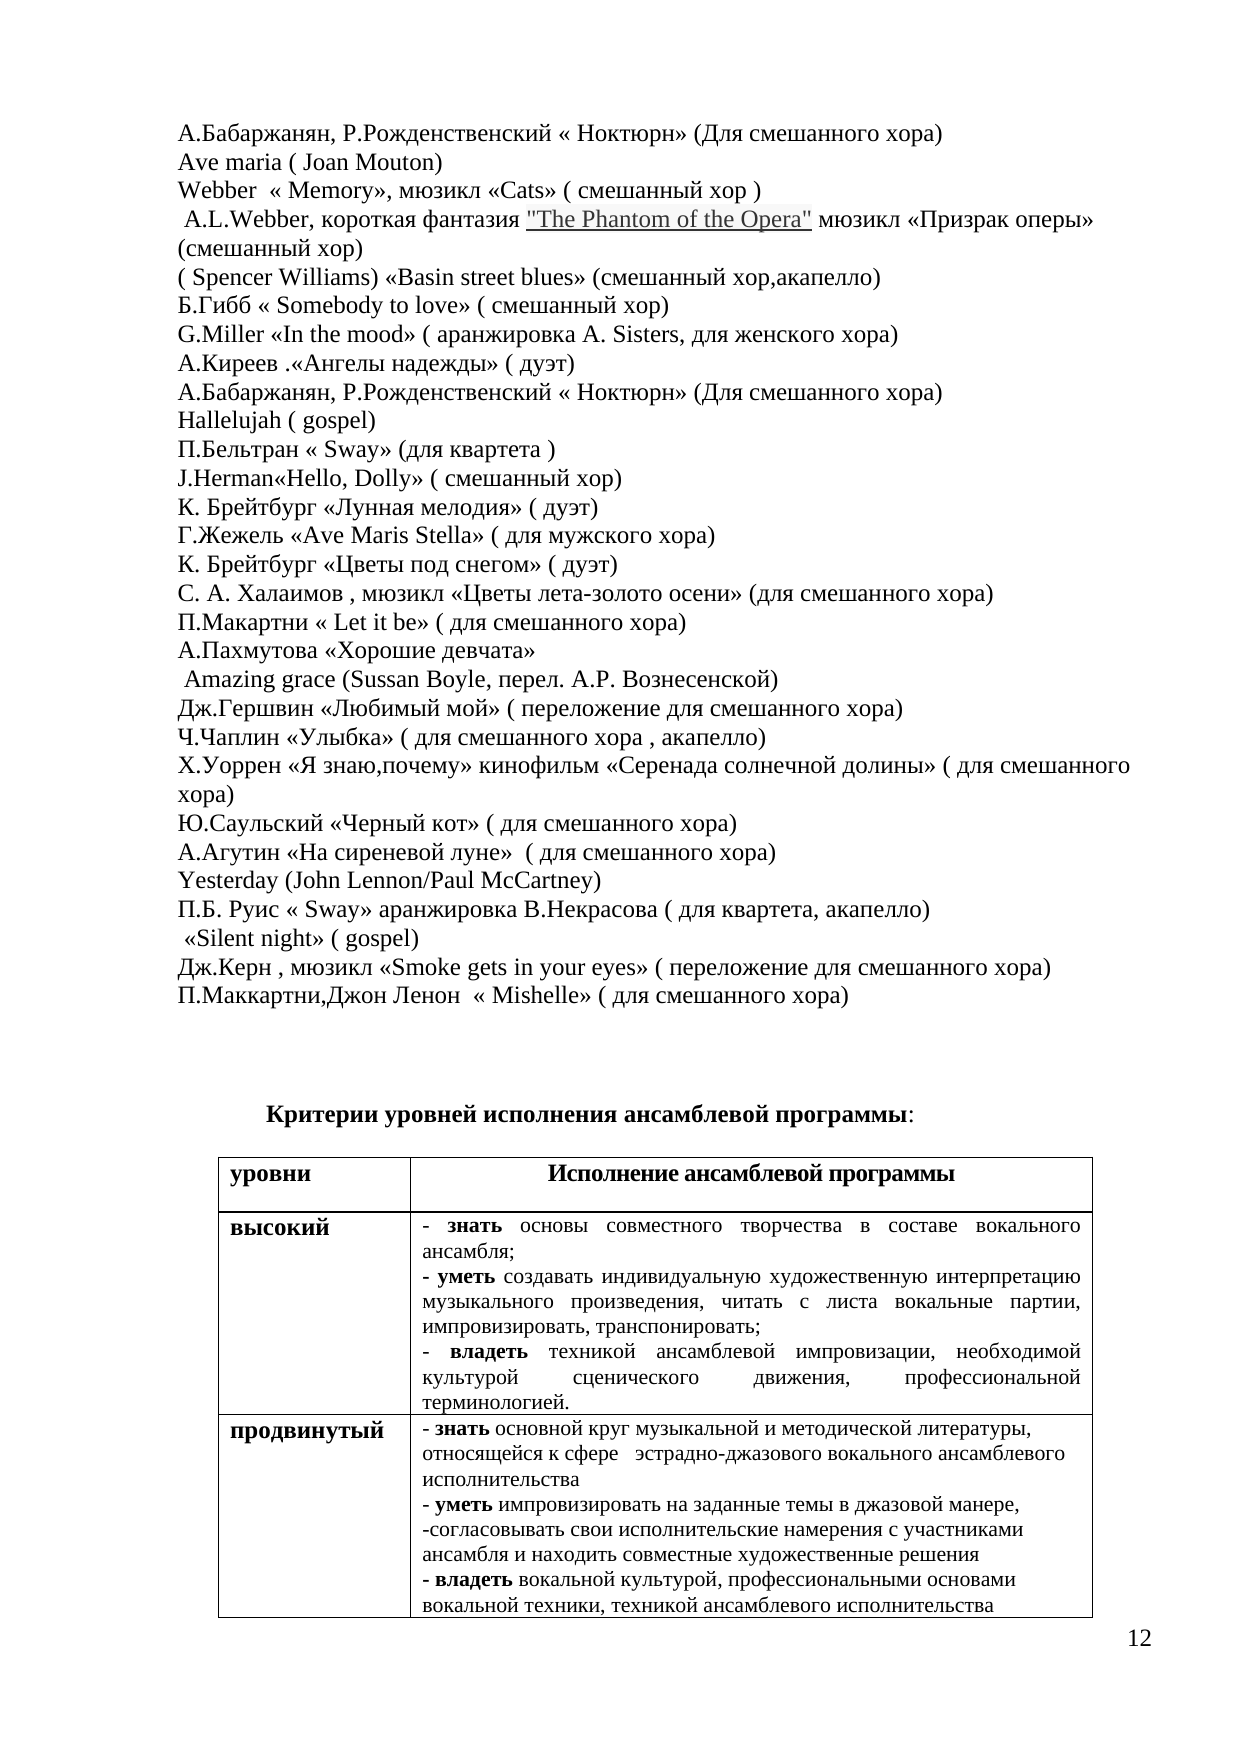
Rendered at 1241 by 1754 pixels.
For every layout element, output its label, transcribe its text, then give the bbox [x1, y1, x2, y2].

text Б.Гибб « Somebody to love» ( смешанный хор) [177, 291, 1152, 319]
text Amazing grace (Sussan Boyle, перел. А.Р. Вознесенской) [177, 664, 1152, 693]
text Критерии уровней исполнения ансамблевой программы: [177, 1099, 1152, 1128]
text Дж.Гершвин «Любимый мой» ( переложение для смешанного хора) [177, 693, 1152, 722]
text А.Пахмутова «Хорошие девчата» [177, 636, 1152, 664]
table_header уровни [219, 1158, 410, 1211]
text G.Miller «In the mood» ( аранжировка A. Sisters, для женского хора) [177, 319, 1152, 348]
text К. Брейтбург «Лунная мелодия» ( дуэт) [177, 492, 1152, 521]
table_cell - знать основной круг музыкальной и методической литературы, относящейся к сфере эстрадно-джазового вокального ансамблевого исполнительства - уметь импровизировать на заданные темы в джазовой манере, -согласовывать свои исполнительские намерения с участниками ансамбля и находить совместные художественные решения - владеть вокальной культурой, профессиональными основами вокальной техники, техникой ансамблевого исполнительства [411, 1415, 1092, 1617]
table_header Исполнение ансамблевой программы [411, 1158, 1092, 1211]
text Hallelujah ( gospel) [177, 406, 1152, 434]
text Х.Уоррен «Я знаю,почему» кинофильм «Серенада солнечной долины» ( для смешанного хора) [177, 751, 1152, 808]
text П.Макартни « Let it be» ( для смешанного хора) [177, 607, 1152, 636]
table_cell - знать основы совместного творчества в составе вокального ансамбля; - уметь создавать индивидуальную художественную интерпретацию музыкального произведения, читать с листа вокальные партии, импровизировать, транспонировать; - владеть техникой ансамблевой импровизации, необходимой культурой сценического движения, профессиональной терминологией. [411, 1213, 1092, 1414]
text П.Б. Руис « Sway» аранжировка В.Некрасова ( для квартета, акапелло) [177, 894, 1152, 923]
text A.L.Webber, короткая фантазия "The Phantom of the Opera" мюзикл «Призрак оперы» (смешанный хор) [177, 204, 1152, 262]
text Ю.Саульский «Черный кот» ( для смешанного хора) [177, 808, 1152, 837]
text А.Бабаржанян, Р.Рожденственский « Ноктюрн» (Для смешанного хора) [177, 377, 1152, 406]
table_cell продвинутый [219, 1415, 410, 1617]
text J.Herman«Hello, Dolly» ( смешанный хор) [177, 463, 1152, 492]
text ( Spencer Williams) «Basin street blues» (смешанный хор,акапелло) [177, 262, 1152, 291]
text Дж.Керн , мюзикл «Smoke gets in your eyes» ( переложение для смешанного хора) [177, 952, 1152, 981]
text П.Маккартни,Джон Ленон « Mishelle» ( для смешанного хора) [177, 981, 1152, 1009]
text А.Агутин «На сиреневой луне» ( для смешанного хора) [177, 837, 1152, 866]
text А.Киреев .«Ангелы надежды» ( дуэт) [177, 348, 1152, 377]
text Webber « Memory», мюзикл «Cats» ( смешанный хор ) [177, 176, 1152, 204]
text С. А. Халаимов , мюзикл «Цветы лета-золото осени» (для смешанного хора) [177, 578, 1152, 607]
text Yesterday (John Lennon/Paul McCartney) [177, 866, 1152, 894]
text Г.Жежель «Ave Maris Stella» ( для мужского хора) [177, 521, 1152, 549]
text А.Бабаржанян, Р.Рожденственский « Ноктюрн» (Для смешанного хора) [177, 118, 1152, 147]
text Ч.Чаплин «Улыбка» ( для смешанного хора , акапелло) [177, 722, 1152, 751]
text «Silent night» ( gospel) [177, 923, 1152, 952]
table_cell высокий [219, 1213, 410, 1414]
text Ave maria ( Joan Mouton) [177, 147, 1152, 176]
text К. Брейтбург «Цветы под снегом» ( дуэт) [177, 549, 1152, 578]
text П.Бельтран « Sway» (для квартета ) [177, 434, 1152, 463]
